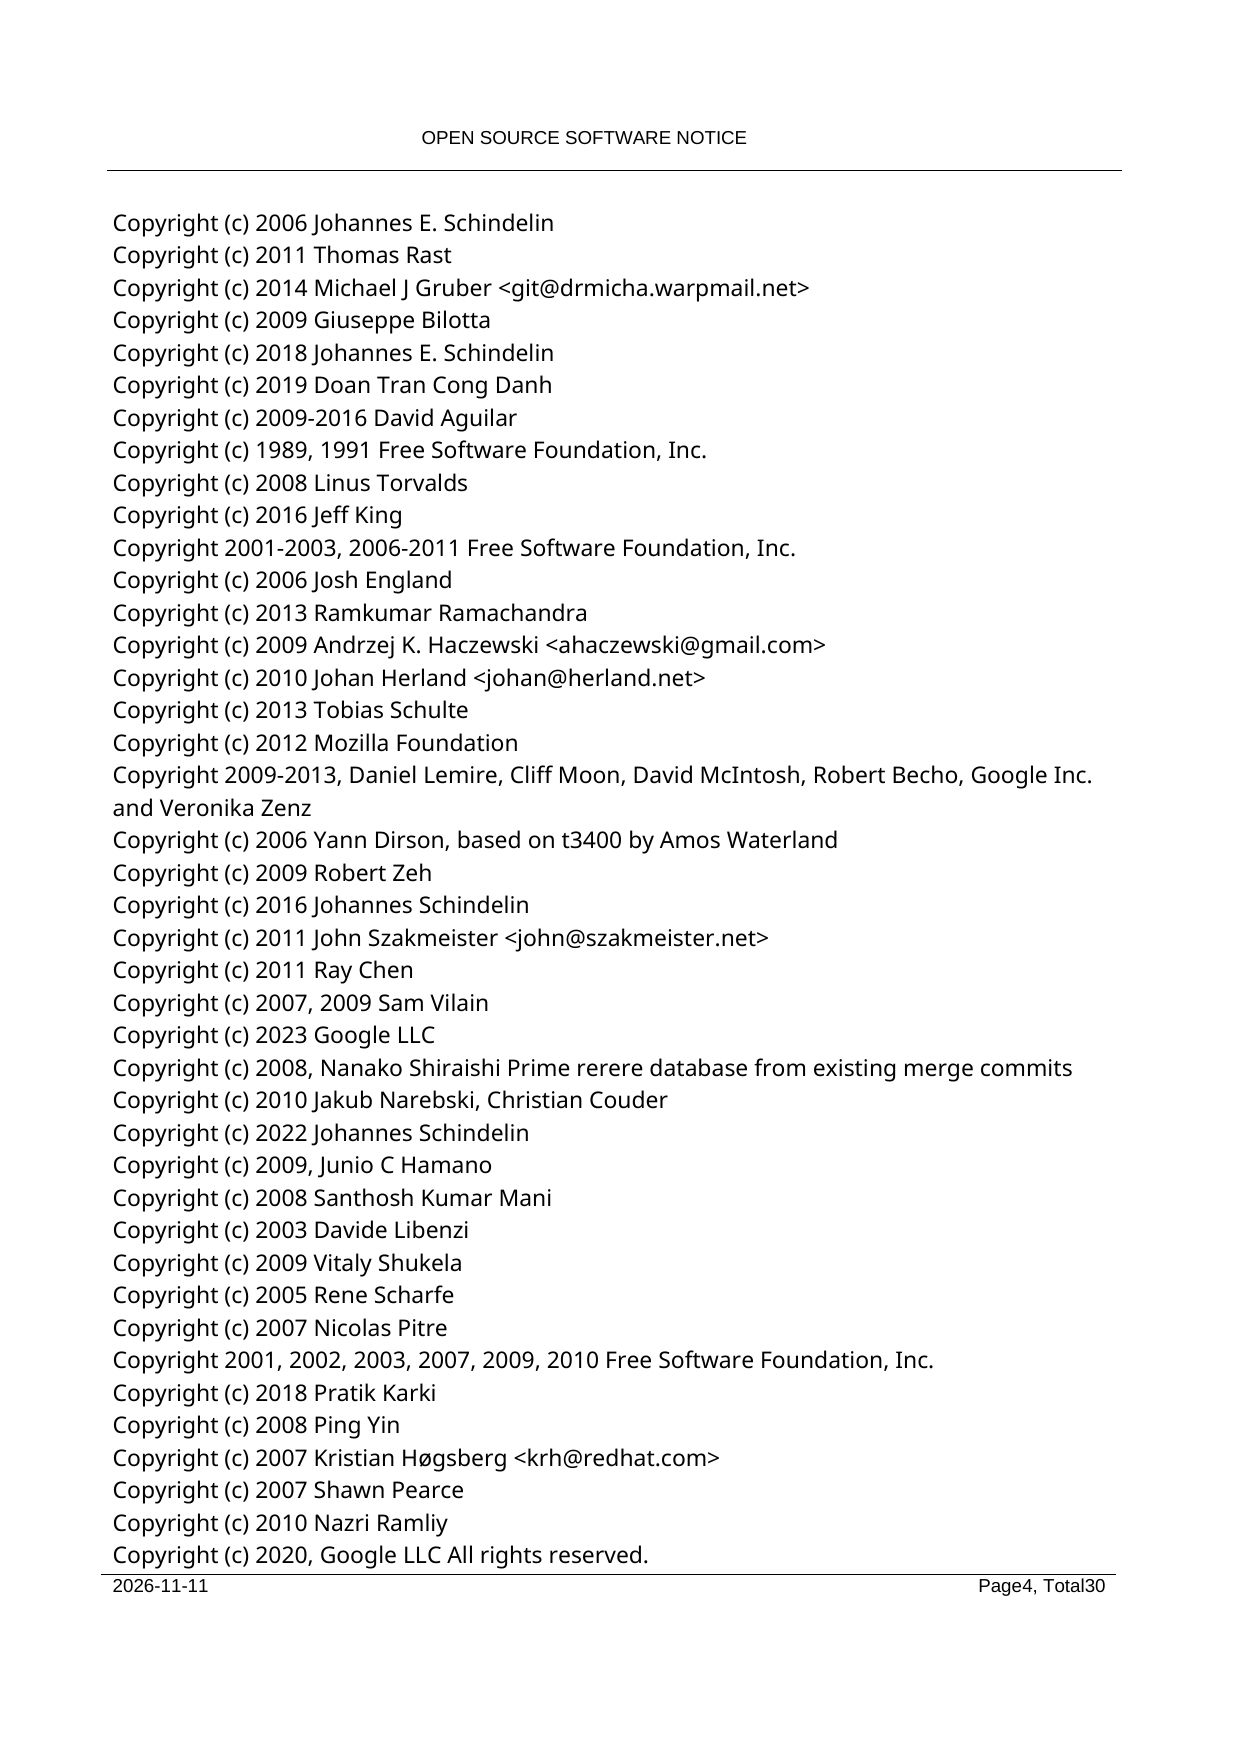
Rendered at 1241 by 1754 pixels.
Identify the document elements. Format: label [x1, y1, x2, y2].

text [112, 206, 1128, 1571]
